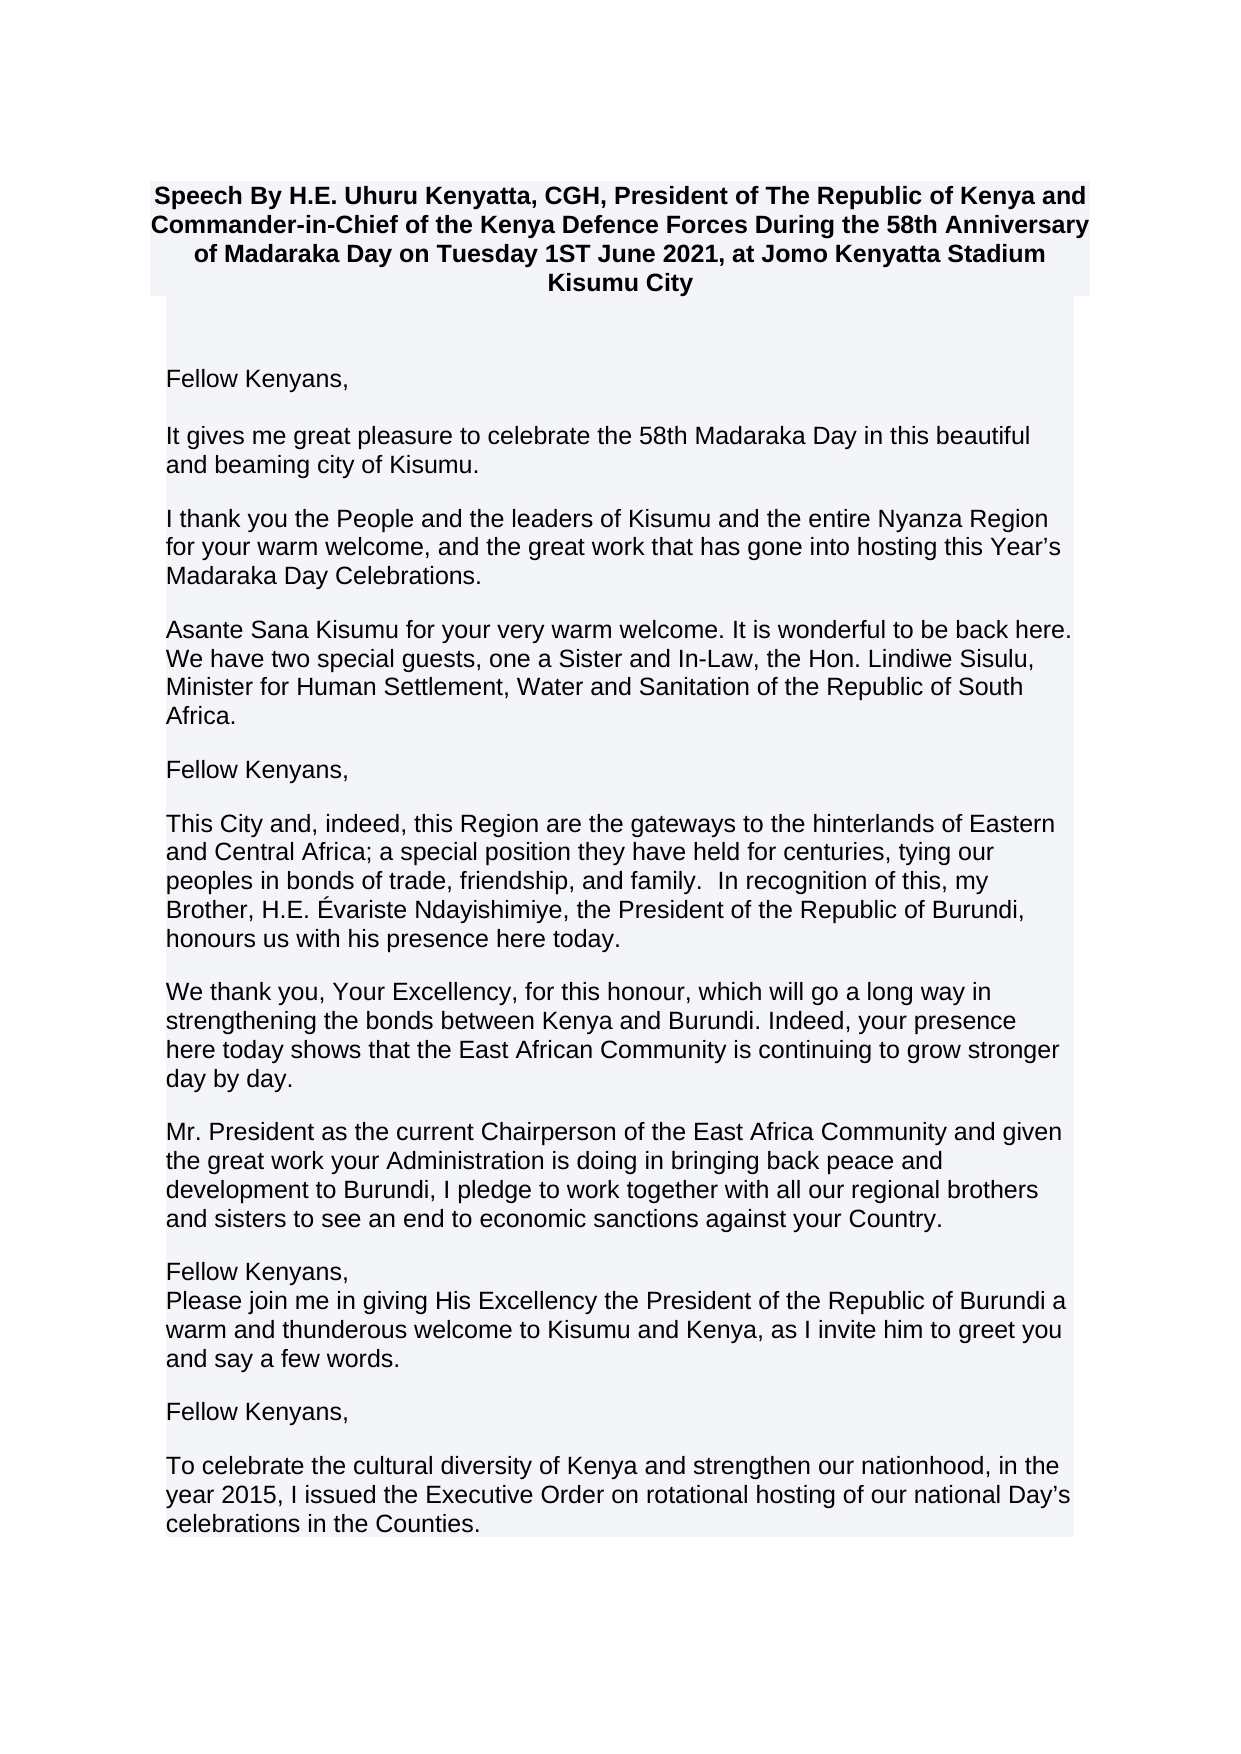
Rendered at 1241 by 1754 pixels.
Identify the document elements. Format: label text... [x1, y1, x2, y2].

text Fellow Kenyans, It gives me great pleasure to celebrate the 58th Madaraka Day in this beautiful and beaming city of Kisumu. [166, 364, 1074, 479]
text Asante Sana Kisumu for your very warm welcome. It is wonderful to be back here. We have two special guests, one a Sister and In-Law, the Hon. Lindiwe Sisulu, Minister for Human Settlement, Water and Sanitation of the Republic of South Africa. [166, 615, 1074, 730]
text We thank you, Your Excellency, for this honour, which will go a long way in strengthening the bonds between Kenya and Burundi. Indeed, your presence here today shows that the East African Community is continuing to grow stronger day by day. [166, 977, 1074, 1092]
text Fellow Kenyans, [166, 755, 1074, 784]
text Fellow Kenyans, [166, 1397, 1074, 1426]
text Fellow Kenyans, Please join me in giving His Excellency the President of the Republic of Burundi a warm and thunderous welcome to Kisumu and Kenya, as I invite him to greet you and say a few words. [166, 1257, 1074, 1372]
text I thank you the People and the leaders of Kisumu and the entire Nyanza Region for your warm welcome, and the great work that has gone into hosting this Year’s Madaraka Day Celebrations. [166, 504, 1074, 590]
text Speech By H.E. Uhuru Kenyatta, CGH, President of The Republic of Kenya and Commander-in-Chief of the Kenya Defence Forces During the 58th Anniversary of Madaraka Day on Tuesday 1ST June 2021, at Jomo Kenyatta Stadium Kisumu City [150, 181, 1090, 296]
text To celebrate the cultural diversity of Kenya and strengthen our nationhood, in the year 2015, I issued the Executive Order on rotational hosting of our national Day’s celebrations in the Counties. [166, 1451, 1074, 1537]
text This City and, indeed, this Region are the gateways to the hinterlands of Eastern and Central Africa; a special position they have held for centuries, tying our peoples in bonds of trade, friendship, and family. In recognition of this, my Brother, H.E. Évariste Ndayishimiye, the President of the Republic of Burundi, honours us with his presence here today. [166, 809, 1074, 952]
text Mr. President as the current Chairperson of the East Africa Community and given the great work your Administration is doing in bringing back peace and development to Burundi, I pledge to work together with all our regional brothers and sisters to see an end to economic sanctions against your Country. [166, 1117, 1074, 1232]
